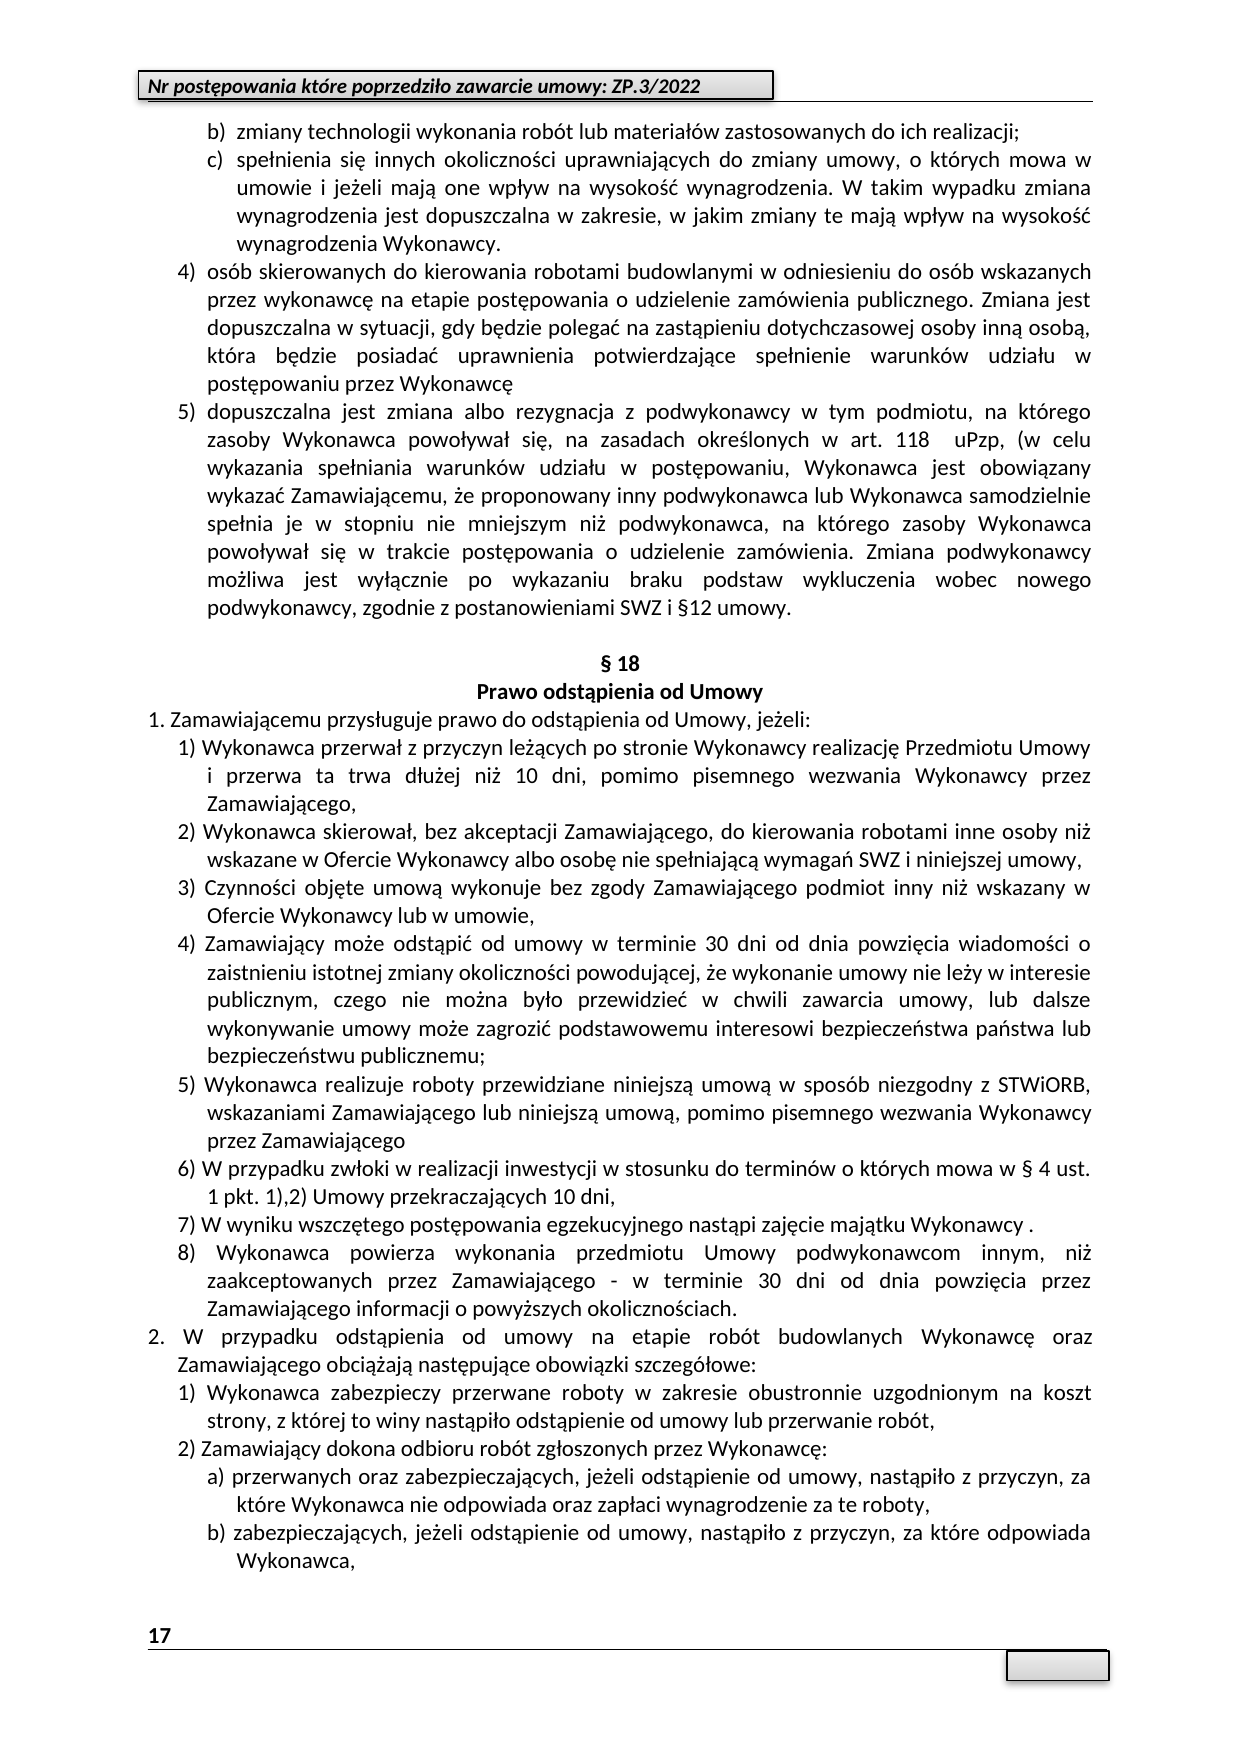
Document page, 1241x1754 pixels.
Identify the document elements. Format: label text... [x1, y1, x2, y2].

text b) zmiany technologii wykonania robót lub materiałów zastosowanych do ich realizacji; [207, 117, 1093, 145]
text 3) Czynności objęte umową wykonuje bez zgody Zamawiającego podmiot inny niż wskazany w Ofercie Wykonawcy lub w umowie, [177, 873, 1093, 929]
text 8) Wykonawca powierza wykonania przedmiotu Umowy podwykonawcom innym, niż zaakceptowanych przez Zamawiającego - w terminie 30 dni od dnia powzięcia przez Zamawiającego informacji o powyższych okolicznościach. [177, 1238, 1093, 1322]
text 6) W przypadku zwłoki w realizacji inwestycji w stosunku do terminów o których mowa w § 4 ust. 1 pkt. 1),2) Umowy przekraczających 10 dni, [177, 1154, 1093, 1210]
text 1. Zamawiającemu przysługuje prawo do odstąpienia od Umowy, jeżeli: [148, 705, 1093, 733]
text 7) W wyniku wszczętego postępowania egzekucyjnego nastąpi zajęcie majątku Wykonawcy . [177, 1210, 1093, 1238]
text 4) osób skierowanych do kierowania robotami budowlanymi w odniesieniu do osób wskazanych przez wykonawcę na etapie postępowania o udzielenie zamówienia publicznego. Zmiana jest dopuszczalna w sytuacji, gdy będzie polegać na zastąpieniu dotychczasowej osoby inną osobą, która będzie posiadać uprawnienia potwierdzające spełnienie warunków udziału w postępowaniu przez Wykonawcę [177, 257, 1093, 397]
text c) spełnienia się innych okoliczności uprawniających do zmiany umowy, o których mowa w umowie i jeżeli mają one wpływ na wysokość wynagrodzenia. W takim wypadku zmiana wynagrodzenia jest dopuszczalna w zakresie, w jakim zmiany te mają wpływ na wysokość wynagrodzenia Wykonawcy. [207, 145, 1093, 257]
text 2) Wykonawca skierował, bez akceptacji Zamawiającego, do kierowania robotami inne osoby niż wskazane w Ofercie Wykonawcy albo osobę nie spełniającą wymagań SWZ i niniejszej umowy, [177, 817, 1093, 873]
text 2) Zamawiający dokona odbioru robót zgłoszonych przez Wykonawcę: [177, 1434, 1093, 1462]
text b) zabezpieczających, jeżeli odstąpienie od umowy, nastąpiło z przyczyn, za które odpowiada Wykonawca, [207, 1518, 1093, 1574]
text a) przerwanych oraz zabezpieczających, jeżeli odstąpienie od umowy, nastąpiło z przyczyn, za które Wykonawca nie odpowiada oraz zapłaci wynagrodzenie za te roboty, [207, 1462, 1093, 1518]
text 2. W przypadku odstąpienia od umowy na etapie robót budowlanych Wykonawcę oraz Zamawiającego obciążają następujące obowiązki szczegółowe: [148, 1322, 1093, 1378]
text 4) Zamawiający może odstąpić od umowy w terminie 30 dni od dnia powzięcia wiadomości o zaistnieniu istotnej zmiany okoliczności powodującej, że wykonanie umowy nie leży w interesie publicznym, czego nie można było przewidzieć w chwili zawarcia umowy, lub dalsze wykonywanie umowy może zagrozić podstawowemu interesowi bezpieczeństwa państwa lub bezpieczeństwu publicznemu; [177, 929, 1093, 1070]
text 5) dopuszczalna jest zmiana albo rezygnacja z podwykonawcy w tym podmiotu, na którego zasoby Wykonawca powoływał się, na zasadach określonych w art. 118 uPzp, (w celu wykazania spełniania warunków udziału w postępowaniu, Wykonawca jest obowiązany wykazać Zamawiającemu, że proponowany inny podwykonawca lub Wykonawca samodzielnie spełnia je w stopniu nie mniejszym niż podwykonawca, na którego zasoby Wykonawca powoływał się w trakcie postępowania o udzielenie zamówienia. Zmiana podwykonawcy możliwa jest wyłącznie po wykazaniu braku podstaw wykluczenia wobec nowego podwykonawcy, zgodnie z postanowieniami SWZ i §12 umowy. [177, 397, 1093, 621]
text 5) Wykonawca realizuje roboty przewidziane niniejszą umową w sposób niezgodny z STWiORB, wskazaniami Zamawiającego lub niniejszą umową, pomimo pisemnego wezwania Wykonawcy przez Zamawiającego [177, 1070, 1093, 1154]
text 1) Wykonawca przerwał z przyczyn leżących po stronie Wykonawcy realizację Przedmiotu Umowy i przerwa ta trwa dłużej niż 10 dni, pomimo pisemnego wezwania Wykonawcy przez Zamawiającego, [177, 733, 1093, 817]
text 1) Wykonawca zabezpieczy przerwane roboty w zakresie obustronnie uzgodnionym na koszt strony, z której to winy nastąpiło odstąpienie od umowy lub przerwanie robót, [177, 1378, 1093, 1434]
text Prawo odstąpienia od Umowy [148, 677, 1093, 705]
text § 18 [148, 649, 1093, 677]
